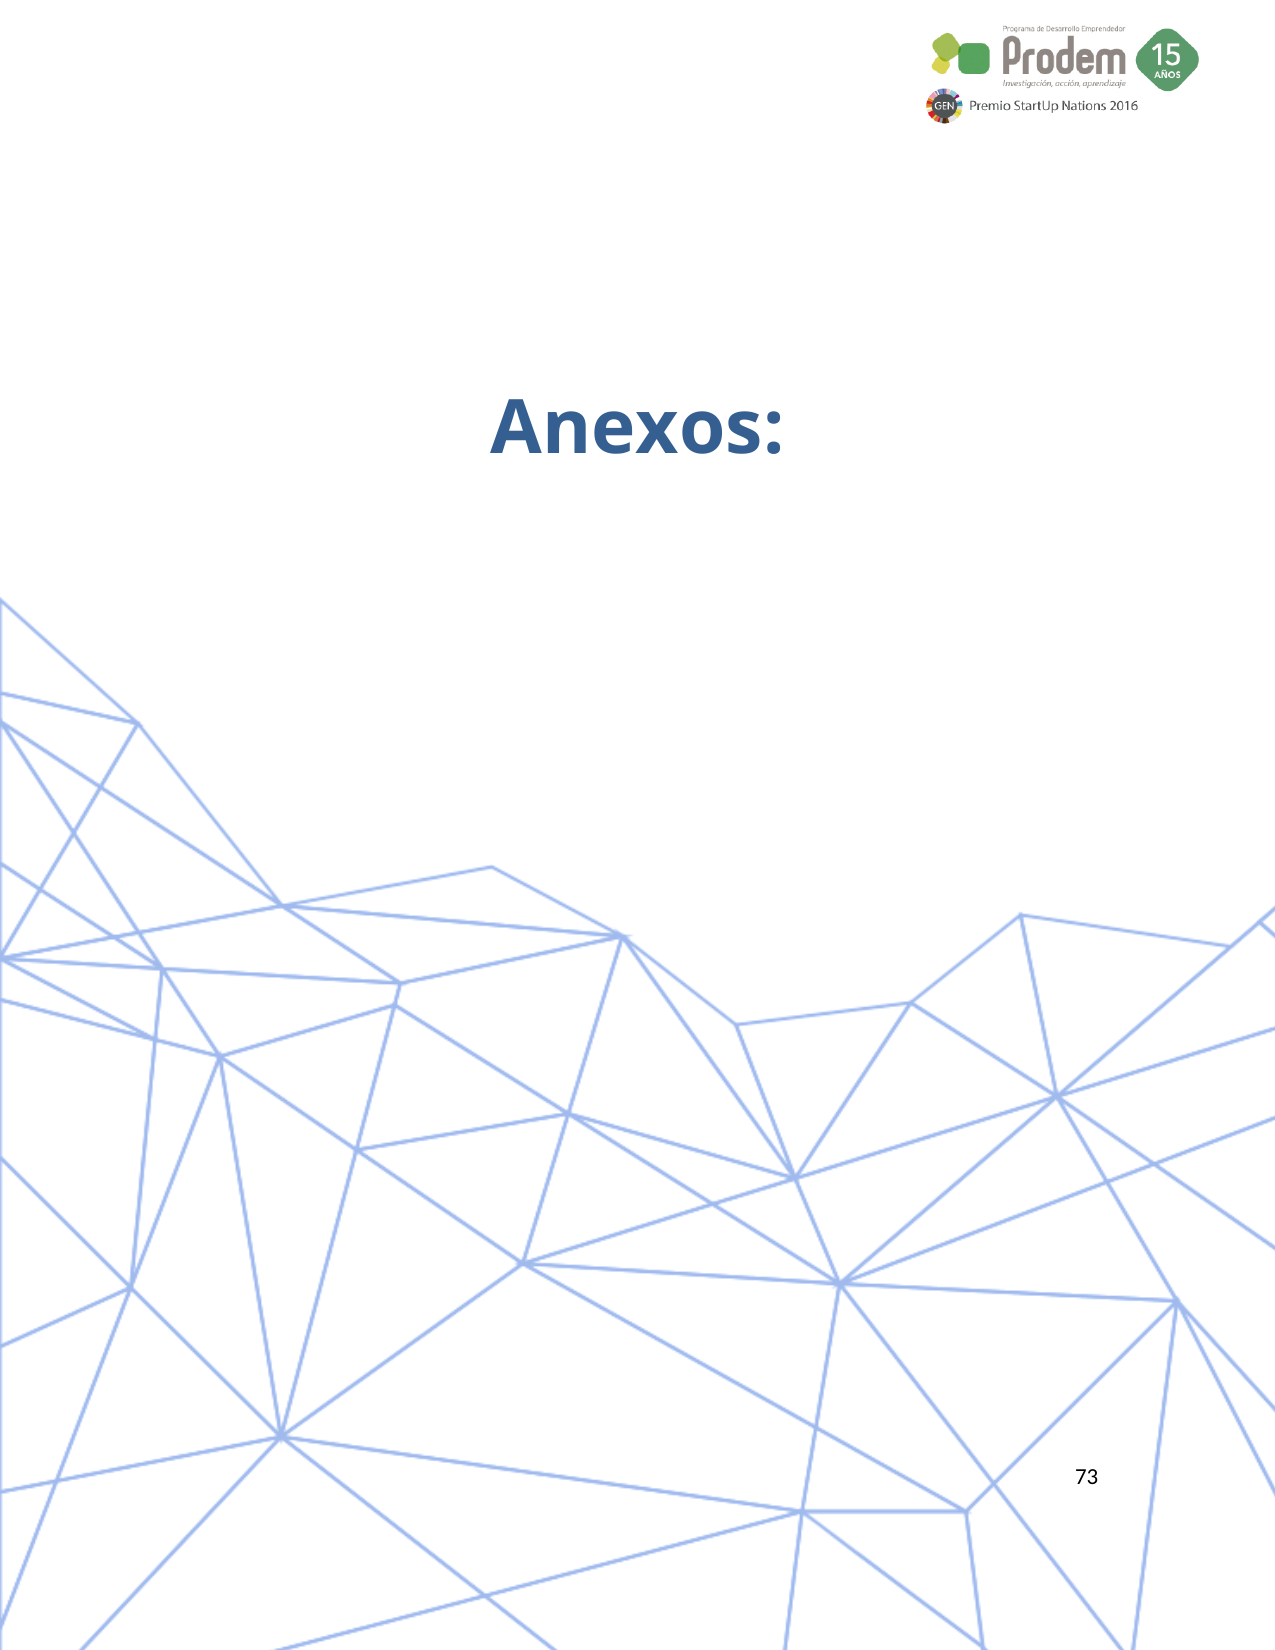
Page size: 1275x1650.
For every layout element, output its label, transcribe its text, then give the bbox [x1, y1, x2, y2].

picture [907, 16, 1203, 125]
subtitle Anexos: [177, 373, 1098, 476]
